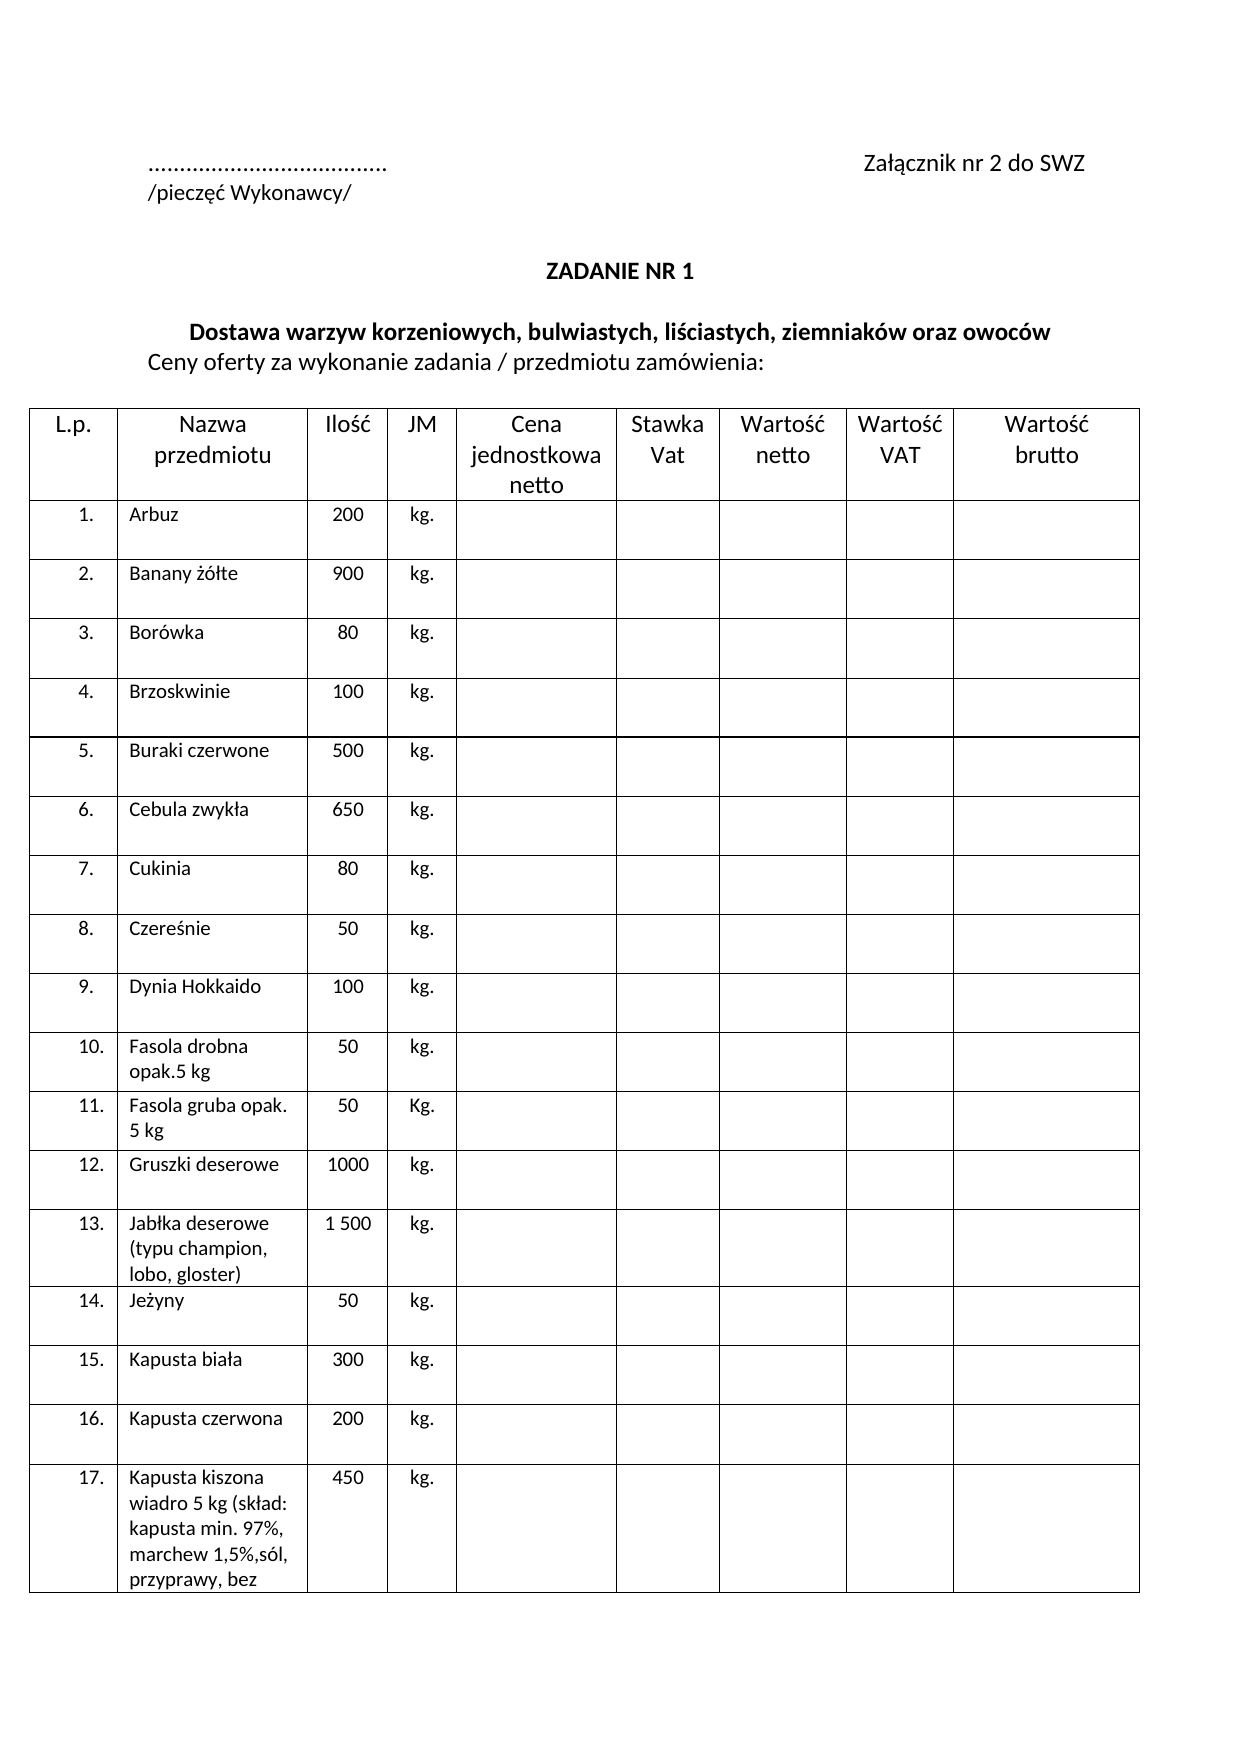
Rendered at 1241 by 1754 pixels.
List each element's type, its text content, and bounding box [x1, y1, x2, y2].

table_cell [847, 1465, 953, 1592]
table_cell 1000 [308, 1151, 387, 1209]
table_cell [720, 1346, 846, 1404]
table_cell [847, 619, 953, 677]
table_cell Jabłka deserowe (typu champion, lobo, gloster) [118, 1210, 307, 1286]
table_cell 200 [308, 1405, 387, 1463]
table_cell Gruszki deserowe [118, 1151, 307, 1209]
table_cell [617, 1210, 719, 1286]
table_cell Cebula zwykła [118, 797, 307, 854]
table_cell [457, 619, 616, 677]
table_cell [954, 619, 1139, 677]
table_cell [954, 856, 1139, 914]
table_cell Jeżyny [118, 1287, 307, 1345]
table_cell [617, 679, 719, 736]
table_cell 450 [308, 1465, 387, 1592]
table_cell [720, 679, 846, 736]
table_cell [720, 1465, 846, 1592]
table_cell [954, 738, 1139, 796]
table_cell kg. [388, 738, 456, 796]
table_cell [30, 1151, 117, 1209]
table_cell 300 [308, 1346, 387, 1404]
table_cell [847, 501, 953, 559]
table_cell Borówka [118, 619, 307, 677]
table_cell kg. [388, 915, 456, 973]
table_cell [847, 856, 953, 914]
table_cell [617, 1405, 719, 1463]
table_cell Kg. [388, 1092, 456, 1150]
table_cell [720, 738, 846, 796]
table_cell [847, 1346, 953, 1404]
text Ceny oferty za wykonanie zadania / przedmiotu zamówienia: [148, 347, 1093, 377]
table_cell [617, 619, 719, 677]
table_cell 50 [308, 1033, 387, 1091]
table_cell 500 [308, 738, 387, 796]
table_cell 50 [308, 915, 387, 973]
table_cell 900 [308, 560, 387, 618]
table_cell 80 [308, 856, 387, 914]
table_cell kg. [388, 974, 456, 1032]
table_cell [847, 1210, 953, 1286]
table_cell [118, 1465, 307, 1592]
table_header Stawka Vat [617, 409, 719, 500]
table_cell [457, 1405, 616, 1463]
table_cell [954, 1346, 1139, 1404]
table_header Wartość VAT [847, 409, 953, 500]
table_cell [30, 856, 117, 914]
table_cell [847, 560, 953, 618]
table_cell [954, 560, 1139, 618]
table_cell kg. [388, 679, 456, 736]
table_cell [457, 1210, 616, 1286]
table_cell [617, 501, 719, 559]
table_cell [30, 560, 117, 618]
table_cell [954, 1210, 1139, 1286]
table_cell [617, 1151, 719, 1209]
table_cell [617, 560, 719, 618]
table_cell [720, 856, 846, 914]
table_cell 650 [308, 797, 387, 854]
table_cell [954, 1465, 1139, 1592]
table_cell [457, 1092, 616, 1150]
table_header Wartość brutto [954, 409, 1139, 500]
table_cell [457, 1465, 616, 1592]
text ZADANIE NR 1 [148, 255, 1093, 286]
table_cell [30, 915, 117, 973]
table_cell [720, 1033, 846, 1091]
table_cell kg. [388, 501, 456, 559]
table_cell [720, 619, 846, 677]
table_cell [617, 856, 719, 914]
table_cell 100 [308, 974, 387, 1032]
table_cell Buraki czerwone [118, 738, 307, 796]
table_cell [954, 1151, 1139, 1209]
table_cell kg. [388, 1465, 456, 1592]
table_cell kg. [388, 560, 456, 618]
table_cell [457, 1346, 616, 1404]
text ...................................... Załącznik nr 2 do SWZ [148, 148, 1093, 178]
table_cell kg. [388, 1151, 456, 1209]
table_cell Brzoskwinie [118, 679, 307, 736]
table_cell 200 [308, 501, 387, 559]
table_cell [30, 1346, 117, 1404]
table_cell [30, 1287, 117, 1345]
table_cell Dynia Hokkaido [118, 974, 307, 1032]
table_cell [457, 501, 616, 559]
table_cell [954, 1405, 1139, 1463]
table_header Nazwa przedmiotu [118, 409, 307, 500]
table_cell [30, 501, 117, 559]
table_cell [30, 1033, 117, 1091]
table_cell kg. [388, 1287, 456, 1345]
table_cell [30, 1210, 117, 1286]
table_cell [720, 560, 846, 618]
table_cell [954, 797, 1139, 854]
table_cell [457, 560, 616, 618]
table_cell [30, 1092, 117, 1150]
table_cell [720, 1092, 846, 1150]
table_cell Czereśnie [118, 915, 307, 973]
table_cell [954, 1033, 1139, 1091]
table_cell [617, 1465, 719, 1592]
table_cell Fasola drobna opak.5 kg [118, 1033, 307, 1091]
table_cell kg. [388, 1405, 456, 1463]
table_cell 50 [308, 1287, 387, 1345]
table_cell 100 [308, 679, 387, 736]
table_cell [847, 738, 953, 796]
table_cell [30, 797, 117, 854]
table_cell [457, 679, 616, 736]
table_cell [617, 1287, 719, 1345]
table_cell [847, 1151, 953, 1209]
table_cell [30, 974, 117, 1032]
table_cell Fasola gruba opak. 5 kg [118, 1092, 307, 1150]
table_cell 80 [308, 619, 387, 677]
table_cell [720, 1405, 846, 1463]
table_cell [457, 1033, 616, 1091]
table_cell [720, 1287, 846, 1345]
table_cell [617, 797, 719, 854]
table_cell [617, 1346, 719, 1404]
table_cell [720, 915, 846, 973]
table_cell Arbuz [118, 501, 307, 559]
table_header JM [388, 409, 456, 500]
table_cell [457, 1151, 616, 1209]
table_cell [30, 738, 117, 796]
table_cell [954, 915, 1139, 973]
table_cell [954, 679, 1139, 736]
table_cell kg. [388, 797, 456, 854]
table_cell [720, 797, 846, 854]
table_cell Kapusta biała [118, 1346, 307, 1404]
table_header Wartość netto [720, 409, 846, 500]
table_cell [617, 915, 719, 973]
table_cell kg. [388, 856, 456, 914]
table_header Ilość [308, 409, 387, 500]
table_cell [847, 1287, 953, 1345]
table_cell kg. [388, 1346, 456, 1404]
table_cell [30, 679, 117, 736]
table_cell [457, 797, 616, 854]
table_cell Cukinia [118, 856, 307, 914]
table_header Cena jednostkowa netto [457, 409, 616, 500]
table_cell [30, 1465, 117, 1592]
table_cell Banany żółte [118, 560, 307, 618]
table_cell [847, 1405, 953, 1463]
table_cell [720, 1210, 846, 1286]
table_cell [847, 1033, 953, 1091]
table_cell [30, 619, 117, 677]
table_cell [457, 974, 616, 1032]
table_cell [617, 738, 719, 796]
table_cell [847, 915, 953, 973]
table_header L.p. [30, 409, 117, 500]
text /pieczęć Wykonawcy/ [148, 178, 1093, 206]
table_cell [847, 1092, 953, 1150]
table_cell [457, 856, 616, 914]
table_cell [457, 1287, 616, 1345]
table_cell kg. [388, 1210, 456, 1286]
table_cell [720, 1151, 846, 1209]
text Dostawa warzyw korzeniowych, bulwiastych, liściastych, ziemniaków oraz owoców [148, 316, 1093, 347]
table_cell kg. [388, 1033, 456, 1091]
table_cell 50 [308, 1092, 387, 1150]
table_cell [847, 797, 953, 854]
table_cell kg. [388, 619, 456, 677]
table_cell Kapusta czerwona [118, 1405, 307, 1463]
table_cell [720, 974, 846, 1032]
table_cell [30, 1405, 117, 1463]
table_cell [954, 501, 1139, 559]
table_cell [847, 679, 953, 736]
table_cell [457, 915, 616, 973]
table_cell 1 500 [308, 1210, 387, 1286]
table_cell [457, 738, 616, 796]
table_cell [954, 974, 1139, 1032]
table_cell [847, 974, 953, 1032]
table_cell [954, 1287, 1139, 1345]
table_cell [720, 501, 846, 559]
table_cell [617, 1092, 719, 1150]
table_cell [617, 1033, 719, 1091]
table_cell [617, 974, 719, 1032]
table_cell [954, 1092, 1139, 1150]
